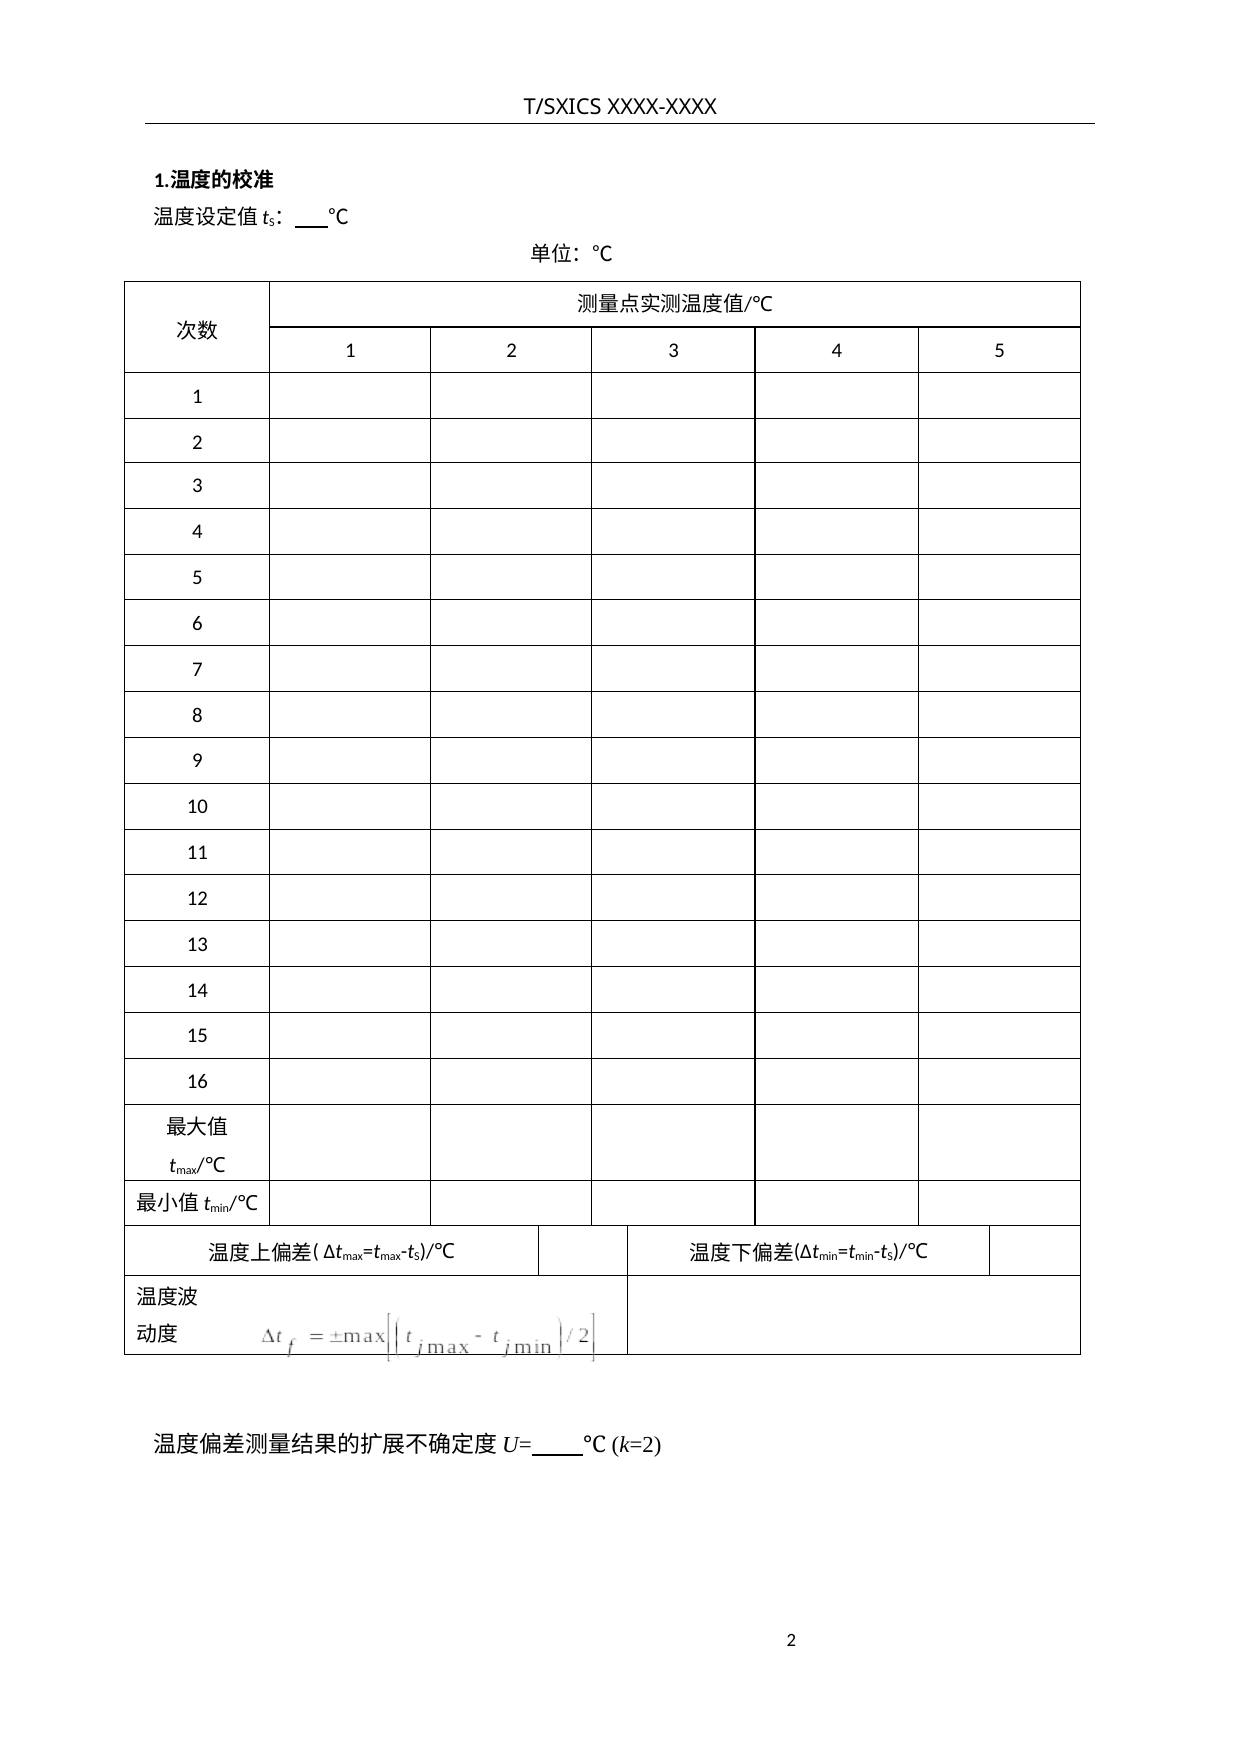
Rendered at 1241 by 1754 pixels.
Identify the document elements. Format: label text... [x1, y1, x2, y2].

table_cell [431, 600, 591, 645]
table_cell 2 [125, 419, 269, 462]
table_cell [756, 967, 918, 1012]
table_cell [919, 1105, 1080, 1179]
table_cell [919, 692, 1080, 737]
table_cell [919, 509, 1080, 553]
table_cell [919, 555, 1080, 599]
table_cell [270, 373, 430, 418]
table_header 次数 [125, 282, 269, 372]
table_cell [756, 555, 918, 599]
table_cell [756, 1059, 918, 1103]
table_cell [592, 419, 754, 462]
table_cell [431, 875, 591, 920]
table_cell [756, 463, 918, 508]
table_cell 1 [125, 373, 269, 418]
table_cell [592, 1105, 754, 1179]
table_cell [431, 463, 591, 508]
table_cell [539, 1226, 627, 1275]
table_cell [592, 463, 754, 508]
table_cell [592, 875, 754, 920]
table_cell [919, 1181, 1080, 1225]
table_cell [919, 463, 1080, 508]
table_cell 14 [125, 967, 269, 1012]
table_cell 温度波动度 [125, 1276, 627, 1353]
table_cell 温度上偏差( Δtmax=tmax-tS)/℃ [125, 1226, 538, 1275]
text 温度偏差测量结果的扩展不确定度U= ℃ (k=2) [153, 1410, 1087, 1475]
text 温度设定值tS： ℃ [153, 199, 1087, 231]
table_cell [431, 646, 591, 691]
table_cell [756, 419, 918, 462]
table_cell 4 [756, 328, 918, 372]
table_cell 1 [270, 328, 430, 372]
table_cell [756, 830, 918, 874]
table_cell [431, 738, 591, 783]
table_cell [270, 463, 430, 508]
table_cell [756, 600, 918, 645]
table_cell [919, 600, 1080, 645]
table_cell 最小值tmin/℃ [125, 1181, 269, 1225]
table_cell [270, 1059, 430, 1103]
table_cell [270, 784, 430, 828]
table_cell [270, 830, 430, 874]
table_cell 4 [125, 509, 269, 553]
table_cell [990, 1226, 1080, 1275]
table_cell [270, 738, 430, 783]
table_cell [919, 875, 1080, 920]
table_cell 11 [125, 830, 269, 874]
table_cell [270, 419, 430, 462]
table_cell [919, 419, 1080, 462]
table_cell [270, 600, 430, 645]
table_cell [919, 373, 1080, 418]
table_cell 10 [125, 784, 269, 828]
text 单位：℃ [153, 236, 1087, 268]
table_cell [431, 830, 591, 874]
table_cell [431, 419, 591, 462]
table_cell [592, 692, 754, 737]
table_cell [756, 784, 918, 828]
table_cell 12 [125, 875, 269, 920]
table_cell [756, 921, 918, 966]
table_cell [270, 509, 430, 553]
table_cell [592, 600, 754, 645]
table_cell [592, 509, 754, 553]
table_cell 13 [125, 921, 269, 966]
table_cell [270, 692, 430, 737]
table_cell [592, 784, 754, 828]
table_cell [756, 692, 918, 737]
table_cell [431, 967, 591, 1012]
table_cell [270, 1013, 430, 1058]
table_cell 5 [919, 328, 1080, 372]
table_header 测量点实测温度值/℃ [270, 282, 1080, 326]
table_cell [592, 646, 754, 691]
table_cell [919, 830, 1080, 874]
table_cell [756, 738, 918, 783]
table_cell 温度下偏差(Δtmin=tmin-tS)/℃ [628, 1226, 989, 1275]
table_cell 16 [125, 1059, 269, 1103]
table_cell [270, 967, 430, 1012]
table_cell [431, 1181, 591, 1225]
table_cell [919, 1059, 1080, 1103]
table_cell 9 [125, 738, 269, 783]
table_cell [431, 1059, 591, 1103]
table_cell [270, 921, 430, 966]
table_cell [592, 738, 754, 783]
table_cell [270, 646, 430, 691]
table_cell [919, 784, 1080, 828]
table_cell [431, 509, 591, 553]
table_cell 3 [592, 328, 754, 372]
table_cell [756, 875, 918, 920]
table_cell [756, 646, 918, 691]
table_cell [756, 509, 918, 553]
table_cell [592, 1013, 754, 1058]
table_cell [270, 875, 430, 920]
table_cell [628, 1276, 1080, 1353]
table_cell [431, 1013, 591, 1058]
table_cell [592, 1181, 754, 1225]
table_cell 2 [431, 328, 591, 372]
table_cell [431, 373, 591, 418]
table_cell [270, 555, 430, 599]
table_cell [756, 1105, 918, 1179]
table_cell [919, 921, 1080, 966]
table_cell 7 [125, 646, 269, 691]
table_cell [756, 1181, 918, 1225]
table_cell 8 [125, 692, 269, 737]
table_cell [431, 784, 591, 828]
table_cell [270, 1181, 430, 1225]
table_cell [592, 967, 754, 1012]
table_cell [919, 1013, 1080, 1058]
text 1.温度的校准 [153, 162, 1087, 194]
table_cell [592, 1059, 754, 1103]
table_cell [592, 555, 754, 599]
table_cell [592, 830, 754, 874]
table_cell [431, 1105, 591, 1179]
table_cell [431, 692, 591, 737]
table_cell 15 [125, 1013, 269, 1058]
table_cell [919, 967, 1080, 1012]
table_cell [919, 646, 1080, 691]
table_cell [756, 1013, 918, 1058]
table_cell 最大值tmax/℃ [125, 1105, 269, 1179]
table_cell [756, 373, 918, 418]
table_cell [592, 373, 754, 418]
table_cell 6 [125, 600, 269, 645]
table_cell [431, 921, 591, 966]
table_cell 5 [125, 555, 269, 599]
table_cell [270, 1105, 430, 1179]
table_cell [592, 921, 754, 966]
table_cell [431, 555, 591, 599]
table_cell 3 [125, 463, 269, 508]
table_cell [919, 738, 1080, 783]
